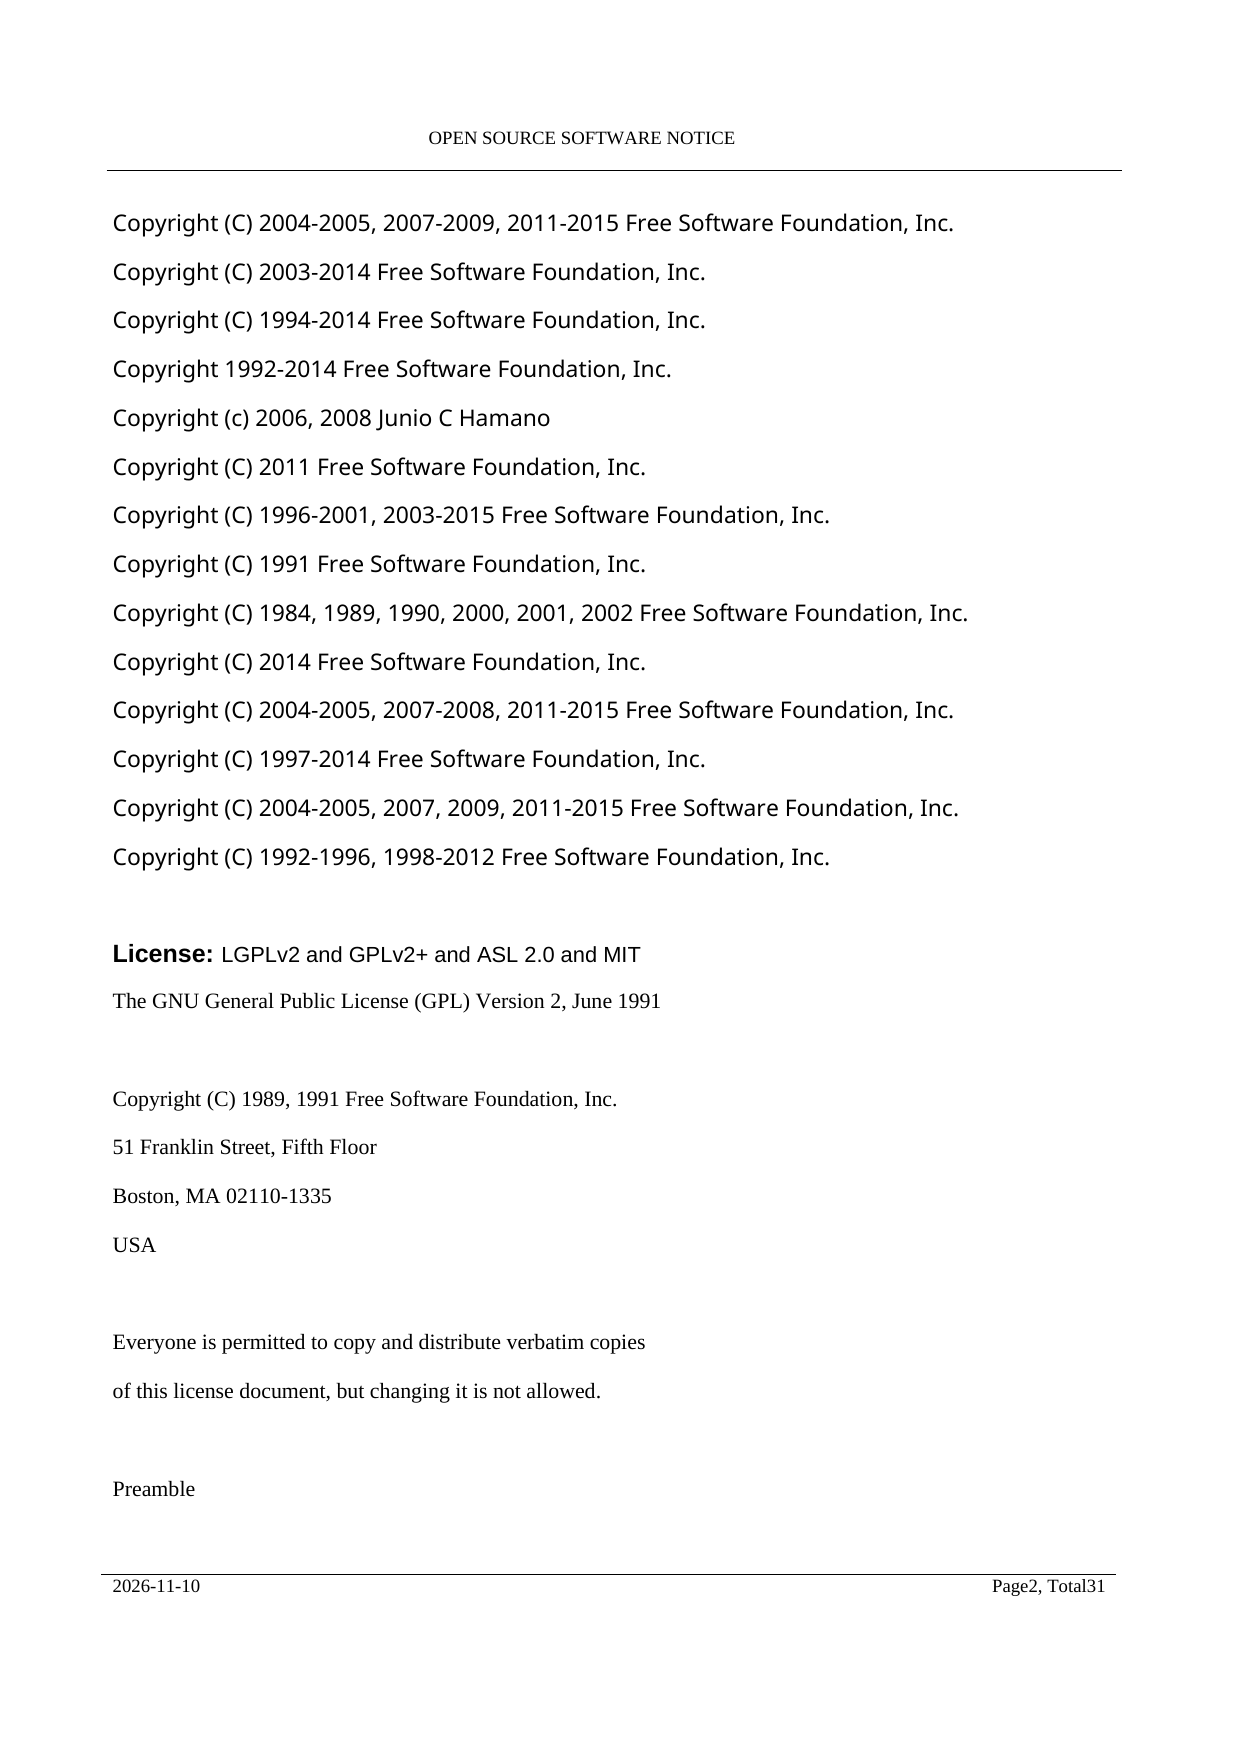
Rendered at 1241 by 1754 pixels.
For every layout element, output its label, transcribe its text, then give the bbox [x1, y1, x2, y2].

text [112, 206, 1128, 921]
text License: LGPLv2 and GPLv2+ and ASL 2.0 and MIT [112, 938, 1128, 970]
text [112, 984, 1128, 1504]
